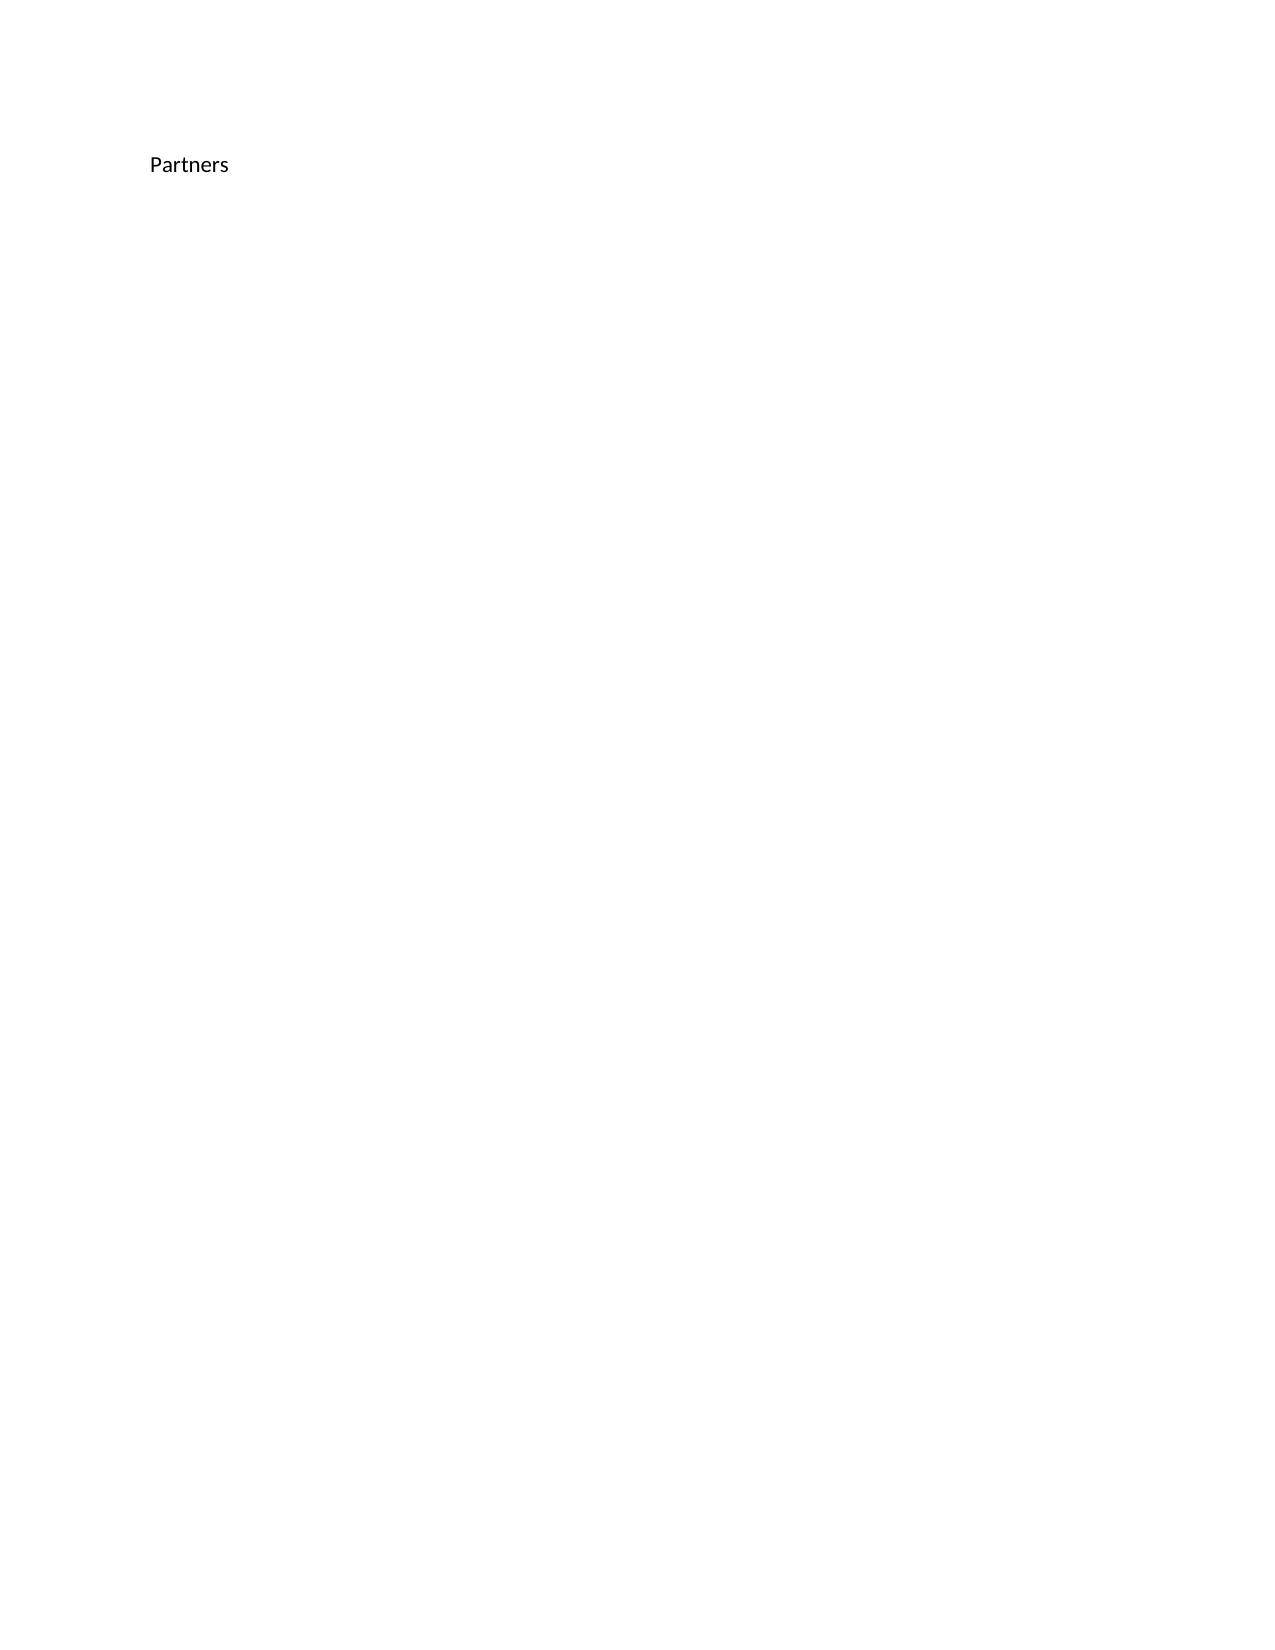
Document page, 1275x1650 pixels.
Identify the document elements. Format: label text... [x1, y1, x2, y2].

text Partners [150, 150, 1125, 178]
